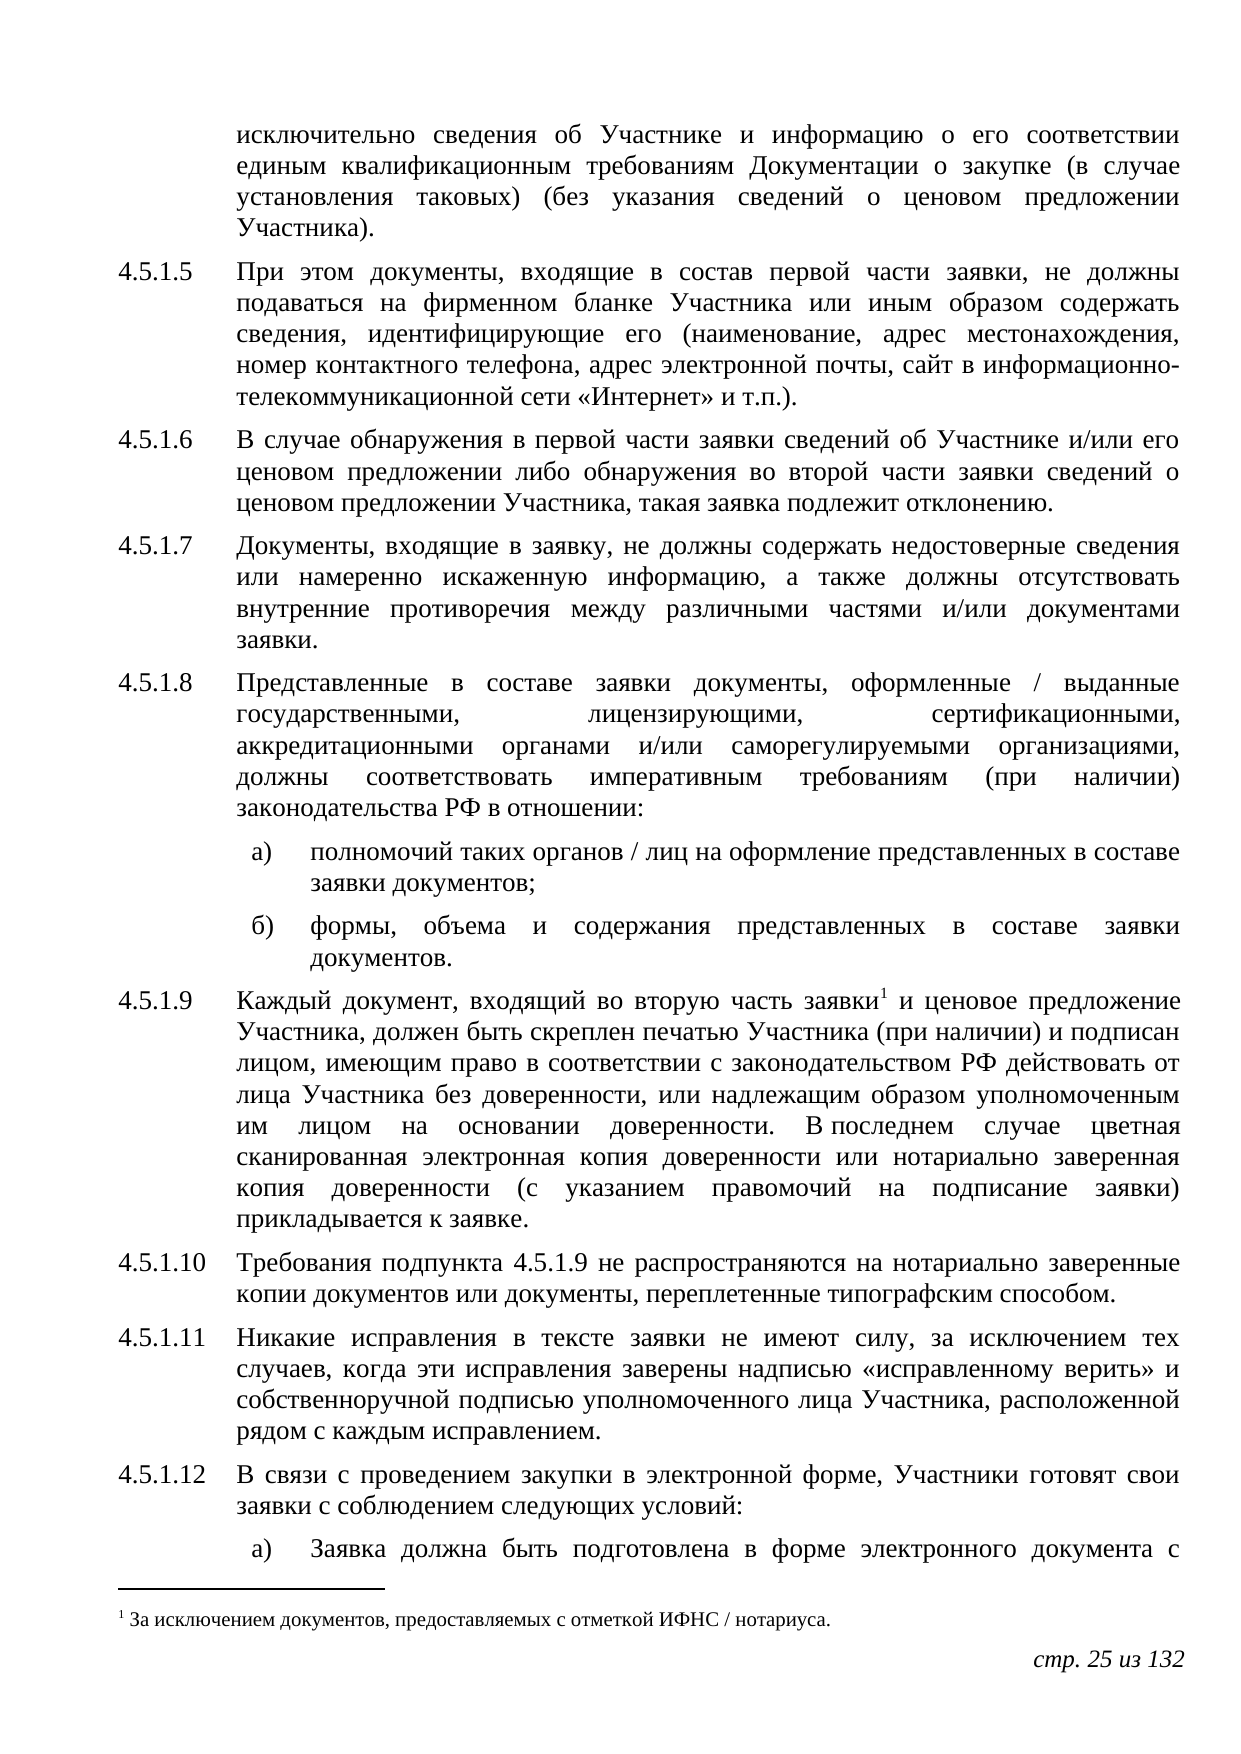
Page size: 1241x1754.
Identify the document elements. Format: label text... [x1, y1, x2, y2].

text Представленные в составе заявки документы, оформленные / выданные государственными, лицензирующими, сертификационными, аккредитационными органами и/или саморегулируемыми организациями, должны соответствовать императивным требованиям (при наличии) законодательства РФ в отношении: [118, 666, 1181, 822]
list Никакие исправления в тексте заявки не имеют силу, за исключением тех случаев, когда эти исправления заверены надписью «исправленному верить» и собственноручной подписью уполномоченного лица Участника, расположенной рядом с каждым исправлением. [118, 1321, 1181, 1445]
list Каждый документ, входящий во вторую часть заявки и ценовое предложение Участника, должен быть скреплен печатью Участника (при наличии) и подписан лицом, имеющим право в соответствии с законодательством РФ действовать от лица Участника без доверенности, или надлежащим образом уполномоченным им лицом на основании доверенности. В последнем случае цветная сканированная электронная копия доверенности или нотариально заверенная копия доверенности (с указанием правомочий на подписание заявки) прикладывается к заявке. [118, 984, 1181, 1233]
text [251, 1533, 1181, 1564]
text Требования подпункта 4.5.1.9 не распространяются на нотариально заверенные копии документов или документы, переплетенные типографским способом. [118, 1246, 1181, 1308]
list полномочий таких органов / лиц на оформление представленных в составе заявки документов; [251, 835, 1181, 897]
text Документы, входящие в заявку, не должны содержать недостоверные сведения или намеренно искаженную информацию, а также должны отсутствовать внутренние противоречия между различными частями и/или документами заявки. [118, 529, 1181, 654]
list формы, объема и содержания представленных в составе заявки документов. [251, 909, 1181, 972]
list В случае обнаружения в первой части заявки сведений об Участнике и/или его ценовом предложении либо обнаружения во второй части заявки сведений о ценовом предложении Участника, такая заявка подлежит отклонению. [118, 423, 1181, 517]
text При этом документы, входящие в состав первой части заявки, не должны подаваться на фирменном бланке Участника или иным образом содержать сведения, идентифицирующие его (наименование, адрес местонахождения, номер контактного телефона, адрес электронной почты, сайт в информационно-телекоммуникационной сети «Интернет» и т.п.). [118, 255, 1181, 411]
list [118, 118, 1181, 243]
text В связи с проведением закупки в электронной форме, Участники готовят свои заявки с соблюдением следующих условий: [118, 1458, 1181, 1520]
